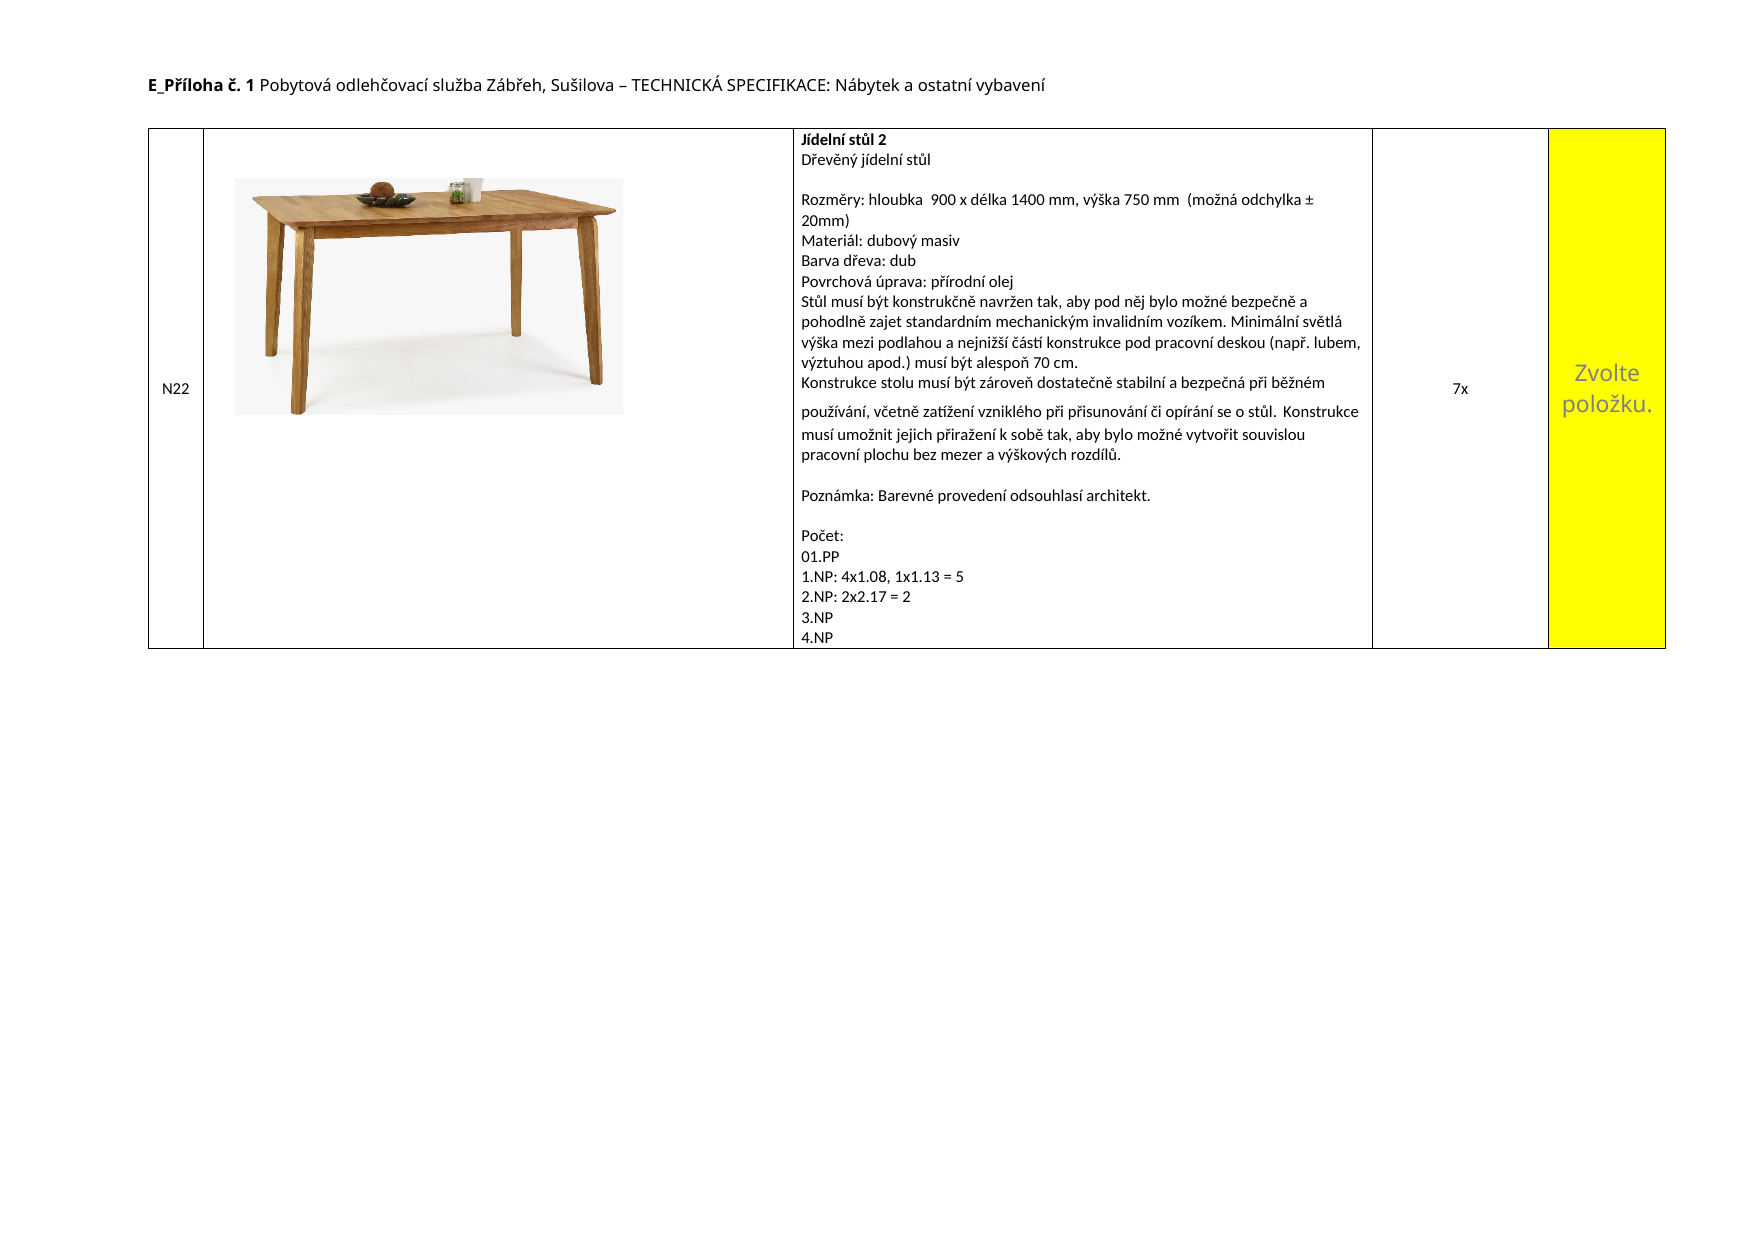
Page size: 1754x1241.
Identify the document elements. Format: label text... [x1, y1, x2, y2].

table_cell 7x [1373, 129, 1548, 647]
table_cell N22 [149, 129, 203, 647]
table_cell Jídelní stůl 2 Dřevěný jídelní stůl Rozměry: hloubka 900 x délka 1400 mm, výška 750 mm (možná odchylka ± 20mm) Materiál: dubový masiv Barva dřeva: dub Povrchová úprava: přírodní olej Stůl musí být konstrukčně navržen tak, aby pod něj bylo možné bezpečně a pohodlně zajet standardním mechanickým invalidním vozíkem. Minimální světlá výška mezi podlahou a nejnižší částí konstrukce pod pracovní deskou (např. lubem, výztuhou apod.) musí být alespoň 70 cm. Konstrukce stolu musí být zároveň dostatečně stabilní a bezpečná při běžném používání, včetně zatížení vzniklého při přisunování či opírání se o stůl. Konstrukce musí umožnit jejich přiražení k sobě tak, aby bylo možné vytvořit souvislou pracovní plochu bez mezer a výškových rozdílů. Poznámka: Barevné provedení odsouhlasí architekt. Počet: 01.PP 1.NP: 4x1.08, 1x1.13 = 5 2.NP: 2x2.17 = 2 3.NP 4.NP [794, 129, 1372, 647]
table_cell [204, 129, 793, 647]
table_cell Zvolte položku. [1549, 129, 1665, 647]
